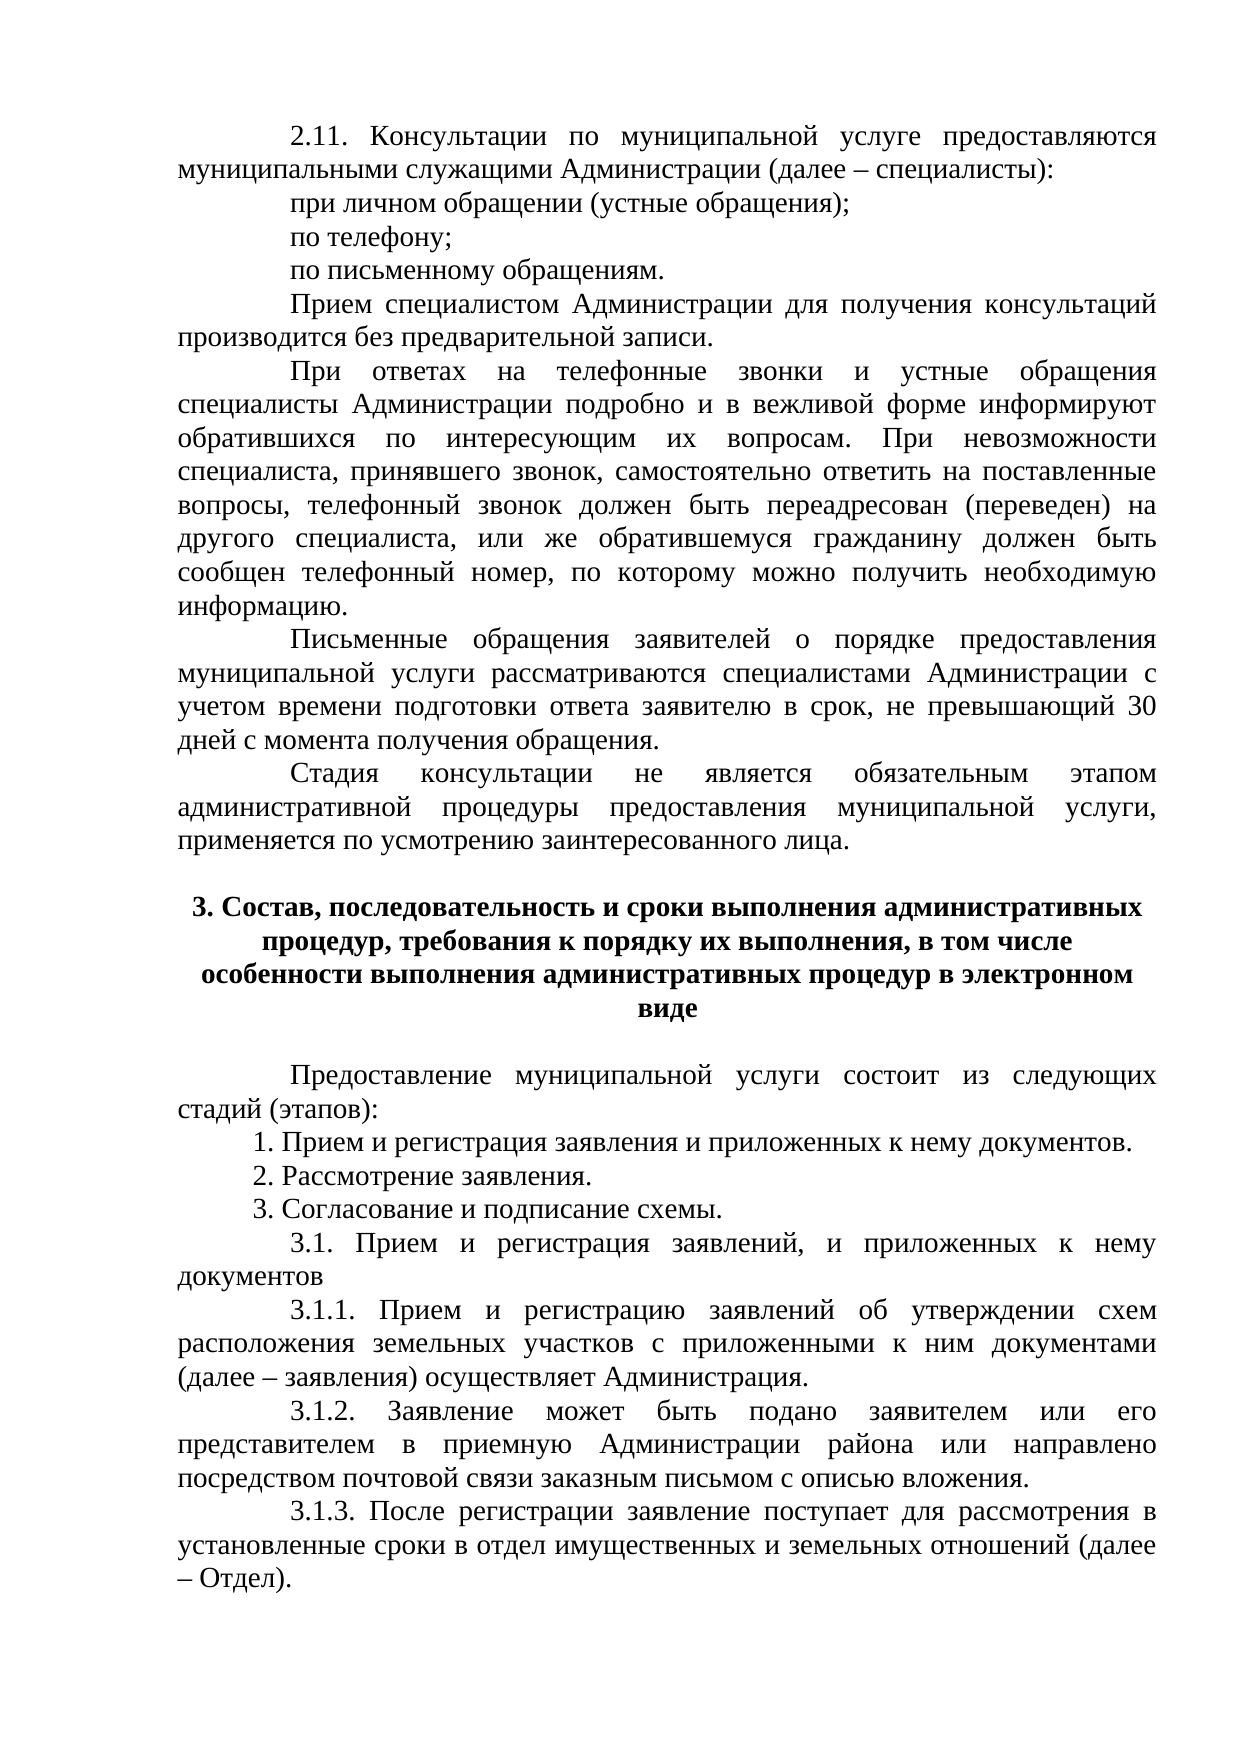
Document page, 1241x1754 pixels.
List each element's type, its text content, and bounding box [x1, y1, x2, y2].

text 2. Рассмотрение заявления. [177, 1158, 1157, 1191]
text 2.11. Консультации по муниципальной услуге предоставляются муниципальными служащими Администрации (далее – специалисты): [177, 118, 1157, 185]
text Письменные обращения заявителей о порядке предоставления муниципальной услуги рассматриваются специалистами Администрации с учетом времени подготовки ответа заявителю в срок, не превышающий 30 дней с момента получения обращения. [177, 621, 1157, 755]
text Прием специалистом Администрации для получения консультаций производится без предварительной записи. [177, 286, 1157, 353]
text по письменному обращениям. [177, 252, 1157, 286]
text 3.1.3. После регистрации заявление поступает для рассмотрения в установленные сроки в отдел имущественных и земельных отношений (далее – Отдел). [177, 1493, 1157, 1594]
text 1. Прием и регистрация заявления и приложенных к нему документов. [177, 1124, 1157, 1158]
text Стадия консультации не является обязательным этапом административной процедуры предоставления муниципальной услуги, применяется по усмотрению заинтересованного лица. [177, 755, 1157, 856]
text 3.1.2. Заявление может быть подано заявителем или его представителем в приемную Администрации района или направлено посредством почтовой связи заказным письмом с описью вложения. [177, 1393, 1157, 1493]
text При ответах на телефонные звонки и устные обращения специалисты Администрации подробно и в вежливой форме информируют обратившихся по интересующим их вопросам. При невозможности специалиста, принявшего звонок, самостоятельно ответить на поставленные вопросы, телефонный звонок должен быть переадресован (переведен) на другого специалиста, или же обратившемуся гражданину должен быть сообщен телефонный номер, по которому можно получить необходимую информацию. [177, 353, 1157, 621]
text по телефону; [177, 219, 1157, 252]
text при личном обращении (устные обращения); [177, 185, 1157, 219]
text 3.1. Прием и регистрация заявлений, и приложенных к нему документов [177, 1225, 1157, 1292]
text Предоставление муниципальной услуги состоит из следующих стадий (этапов): [177, 1057, 1157, 1124]
text 3. Состав, последовательность и сроки выполнения административных процедур, требования к порядку их выполнения, в том числе особенности выполнения административных процедур в электронном виде [177, 889, 1157, 1024]
text 3. Согласование и подписание схемы. [177, 1191, 1157, 1225]
text 3.1.1. Прием и регистрацию заявлений об утверждении схем расположения земельных участков с приложенными к ним документами (далее – заявления) осуществляет Администрация. [177, 1292, 1157, 1393]
